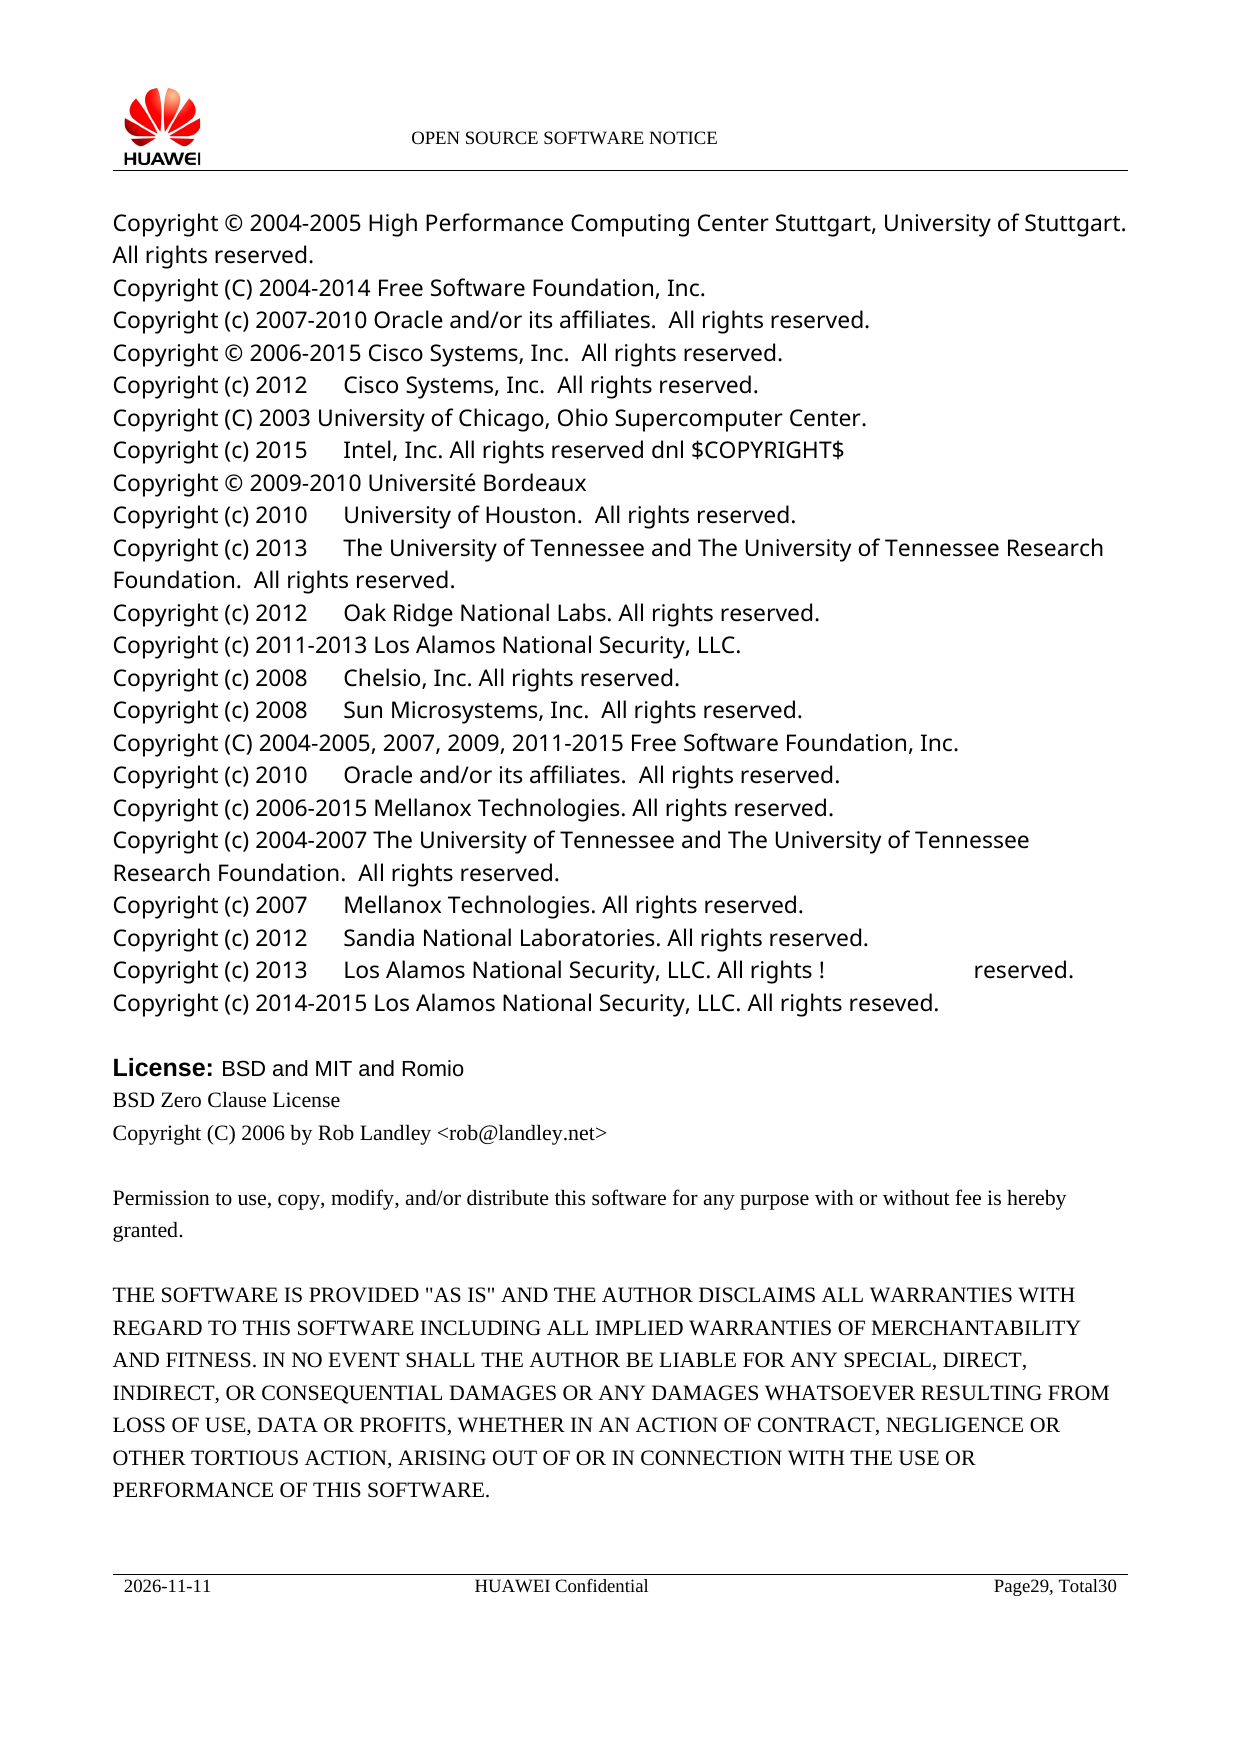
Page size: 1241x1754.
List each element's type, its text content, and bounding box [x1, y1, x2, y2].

text License: BSD and MIT and Romio [112, 1051, 1128, 1084]
picture [124, 88, 201, 165]
